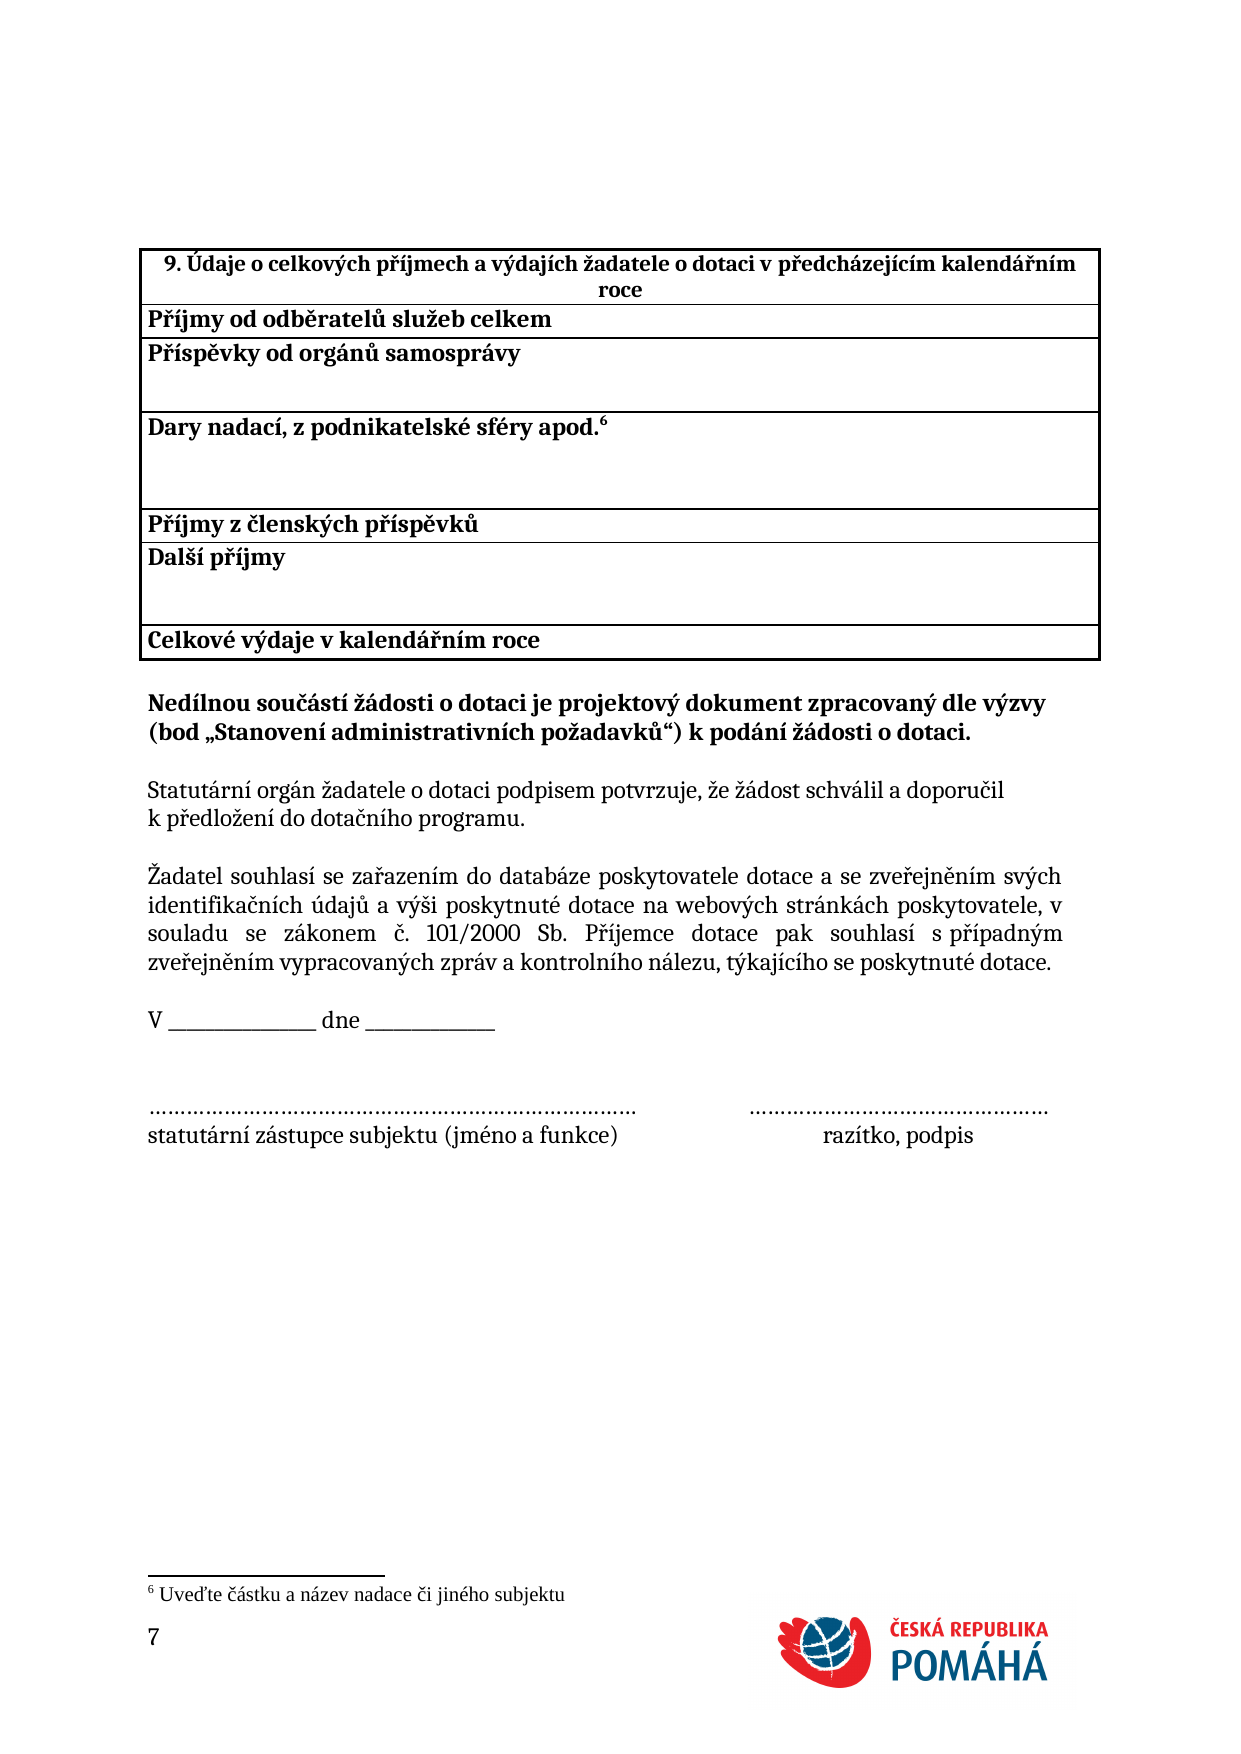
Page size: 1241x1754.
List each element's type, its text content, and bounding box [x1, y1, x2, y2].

text …………………………………………………………………… ………………………………………… [148, 1092, 1063, 1121]
text Žadatel souhlasí se zařazením do databáze poskytovatele dotace a se zveřejněním svých identifikačních údajů a výši poskytnuté dotace na webových stránkách poskytovatele, v souladu se zákonem č. 101/2000 Sb. Příjemce dotace pak souhlasí s případným zveřejněním vypracovaných zpráv a kontrolního nálezu, týkajícího se poskytnuté dotace. [148, 862, 1063, 977]
table_cell Příspěvky od orgánů samosprávy [142, 339, 1098, 411]
text V ________________ dne ______________ [148, 1006, 1063, 1034]
picture [748, 1592, 1078, 1710]
table_header 9. Údaje o celkových příjmech a výdajích žadatele o dotaci v předcházejícím kalendářním roce [142, 251, 1098, 304]
table_cell Celkové výdaje v kalendářním roce [142, 626, 1098, 657]
table_cell Dary nadací, z podnikatelské sféry apod. [142, 413, 1098, 508]
table_cell Příjmy z členských příspěvků [142, 510, 1098, 541]
text Nedílnou součástí žádosti o dotaci je projektový dokument zpracovaný dle výzvy (bod „Stanovení administrativních požadavků“) k podání žádosti o dotaci. [148, 689, 1093, 747]
text statutární zástupce subjektu (jméno a funkce) razítko, podpis [148, 1121, 1063, 1149]
table_cell Příjmy od odběratelů služeb celkem [142, 305, 1098, 337]
text Statutární orgán žadatele o dotaci podpisem potvrzuje, že žádost schválil a doporučil k předložení do dotačního programu. [148, 776, 1093, 833]
table_cell Další příjmy [142, 543, 1098, 624]
